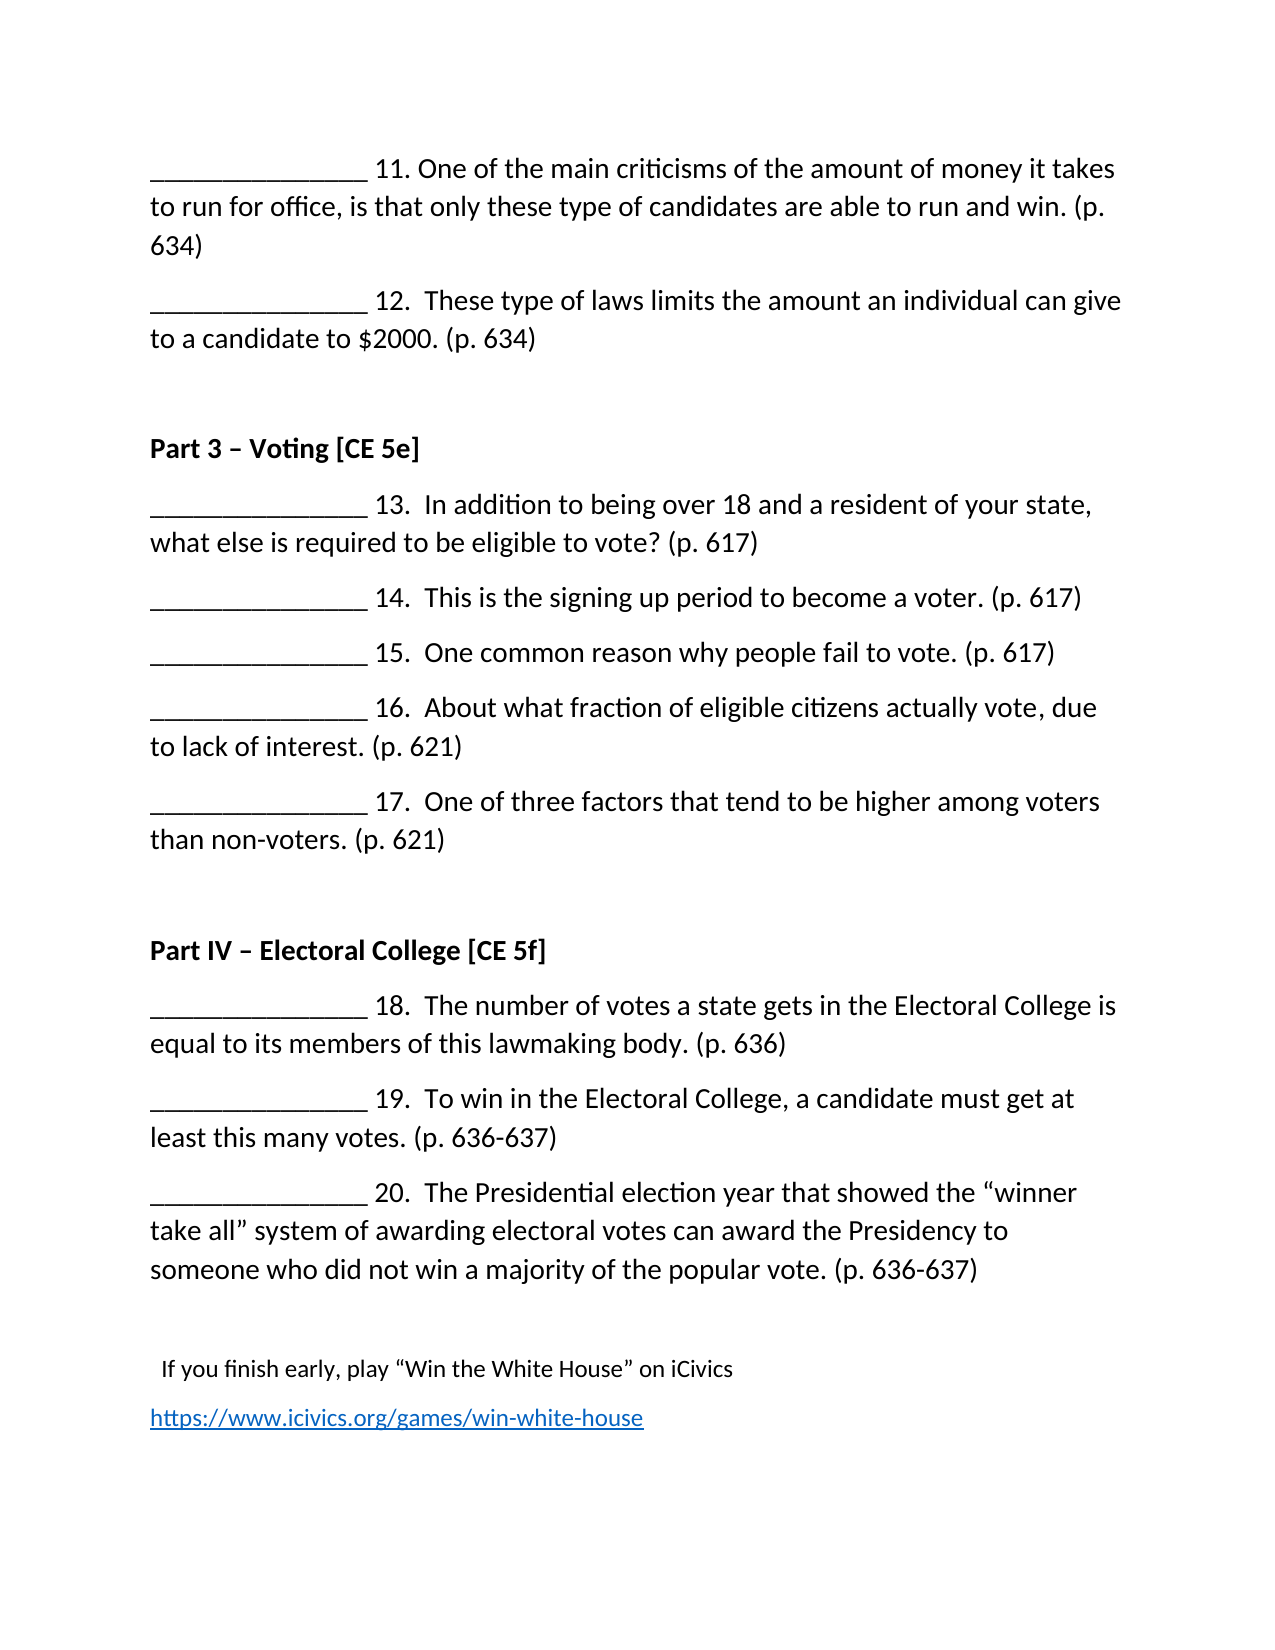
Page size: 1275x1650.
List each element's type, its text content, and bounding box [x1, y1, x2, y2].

text _______________ 15. One common reason why people fail to vote. (p. 617) [150, 634, 1125, 670]
text _______________ 11. One of the main criticisms of the amount of money it takes to run for office, is that only these type of candidates are able to run and win. (p. 634) [150, 150, 1125, 262]
text Part IV – Electoral College [CE 5f] [150, 932, 1125, 967]
text _______________ 13. In addition to being over 18 and a resident of your state, what else is required to be eligible to vote? (p. 617) [150, 486, 1125, 560]
text _______________ 18. The number of votes a state gets in the Electoral College is equal to its members of this lawmaking body. (p. 636) [150, 987, 1125, 1061]
text _______________ 14. This is the signing up period to become a voter. (p. 617) [150, 579, 1125, 615]
text _______________ 16. About what fraction of eligible citizens actually vote, due to lack of interest. (p. 621) [150, 689, 1125, 763]
text If you finish early, play “Win the White House” on iCivics [150, 1353, 1125, 1383]
text Part 3 – Voting [CE 5e] [150, 431, 1125, 466]
text _______________ 17. One of three factors that tend to be higher among voters than non-voters. (p. 621) [150, 783, 1125, 857]
text _______________ 12. These type of laws limits the amount an individual can give to a candidate to $2000. (p. 634) [150, 282, 1125, 356]
text _______________ 19. To win in the Electoral College, a candidate must get at least this many votes. (p. 636-637) [150, 1080, 1125, 1154]
text _______________ 20. The Presidential election year that showed the “winner take all” system of awarding electoral votes can award the Presidency to someone who did not win a majority of the popular vote. (p. 636-637) [150, 1174, 1125, 1286]
text https://www.icivics.org/games/win-white-house [150, 1402, 1125, 1433]
